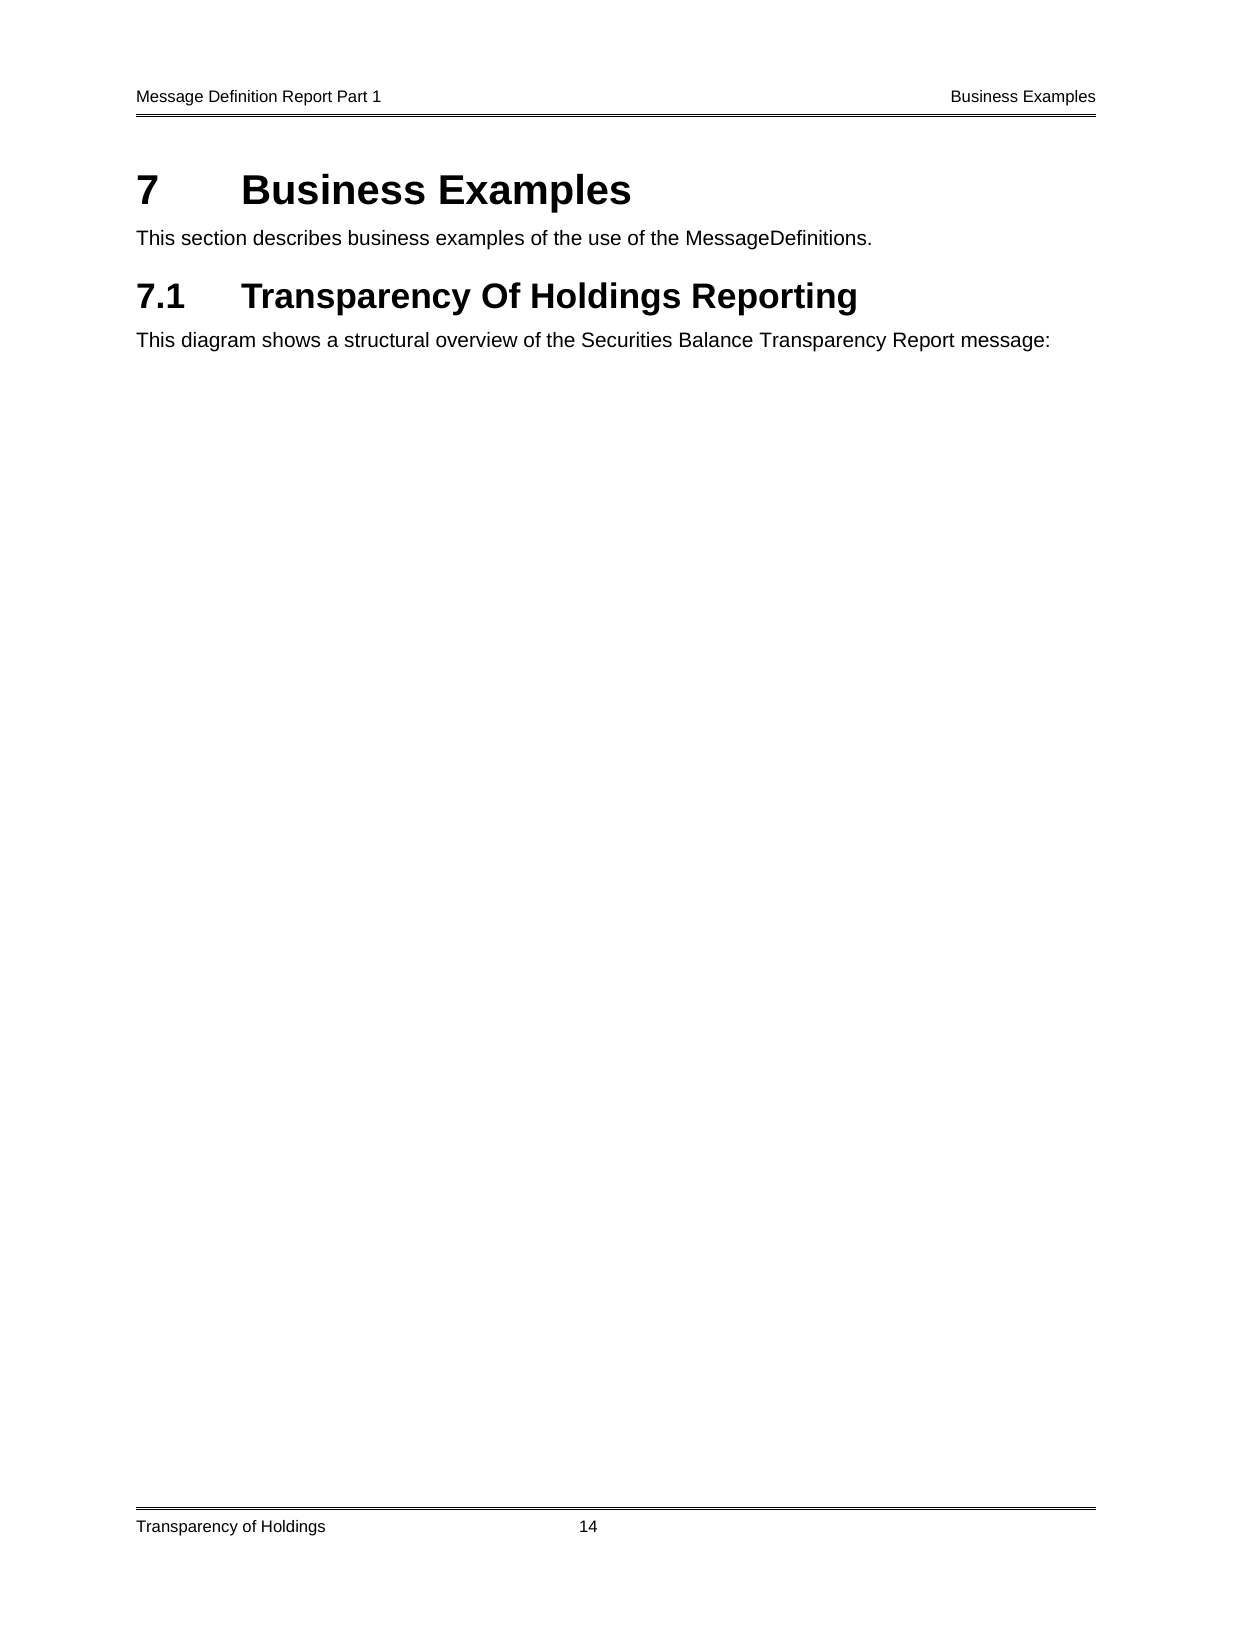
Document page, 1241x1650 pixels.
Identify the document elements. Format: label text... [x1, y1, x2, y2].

subtitle Business Examples [136, 166, 1104, 213]
subtitle Transparency Of Holdings Reporting [136, 275, 1104, 316]
text This section describes business examples of the use of the MessageDefinitions. [136, 226, 1104, 250]
text This diagram shows a structural overview of the Securities Balance Transparency Report message: [136, 328, 1104, 352]
